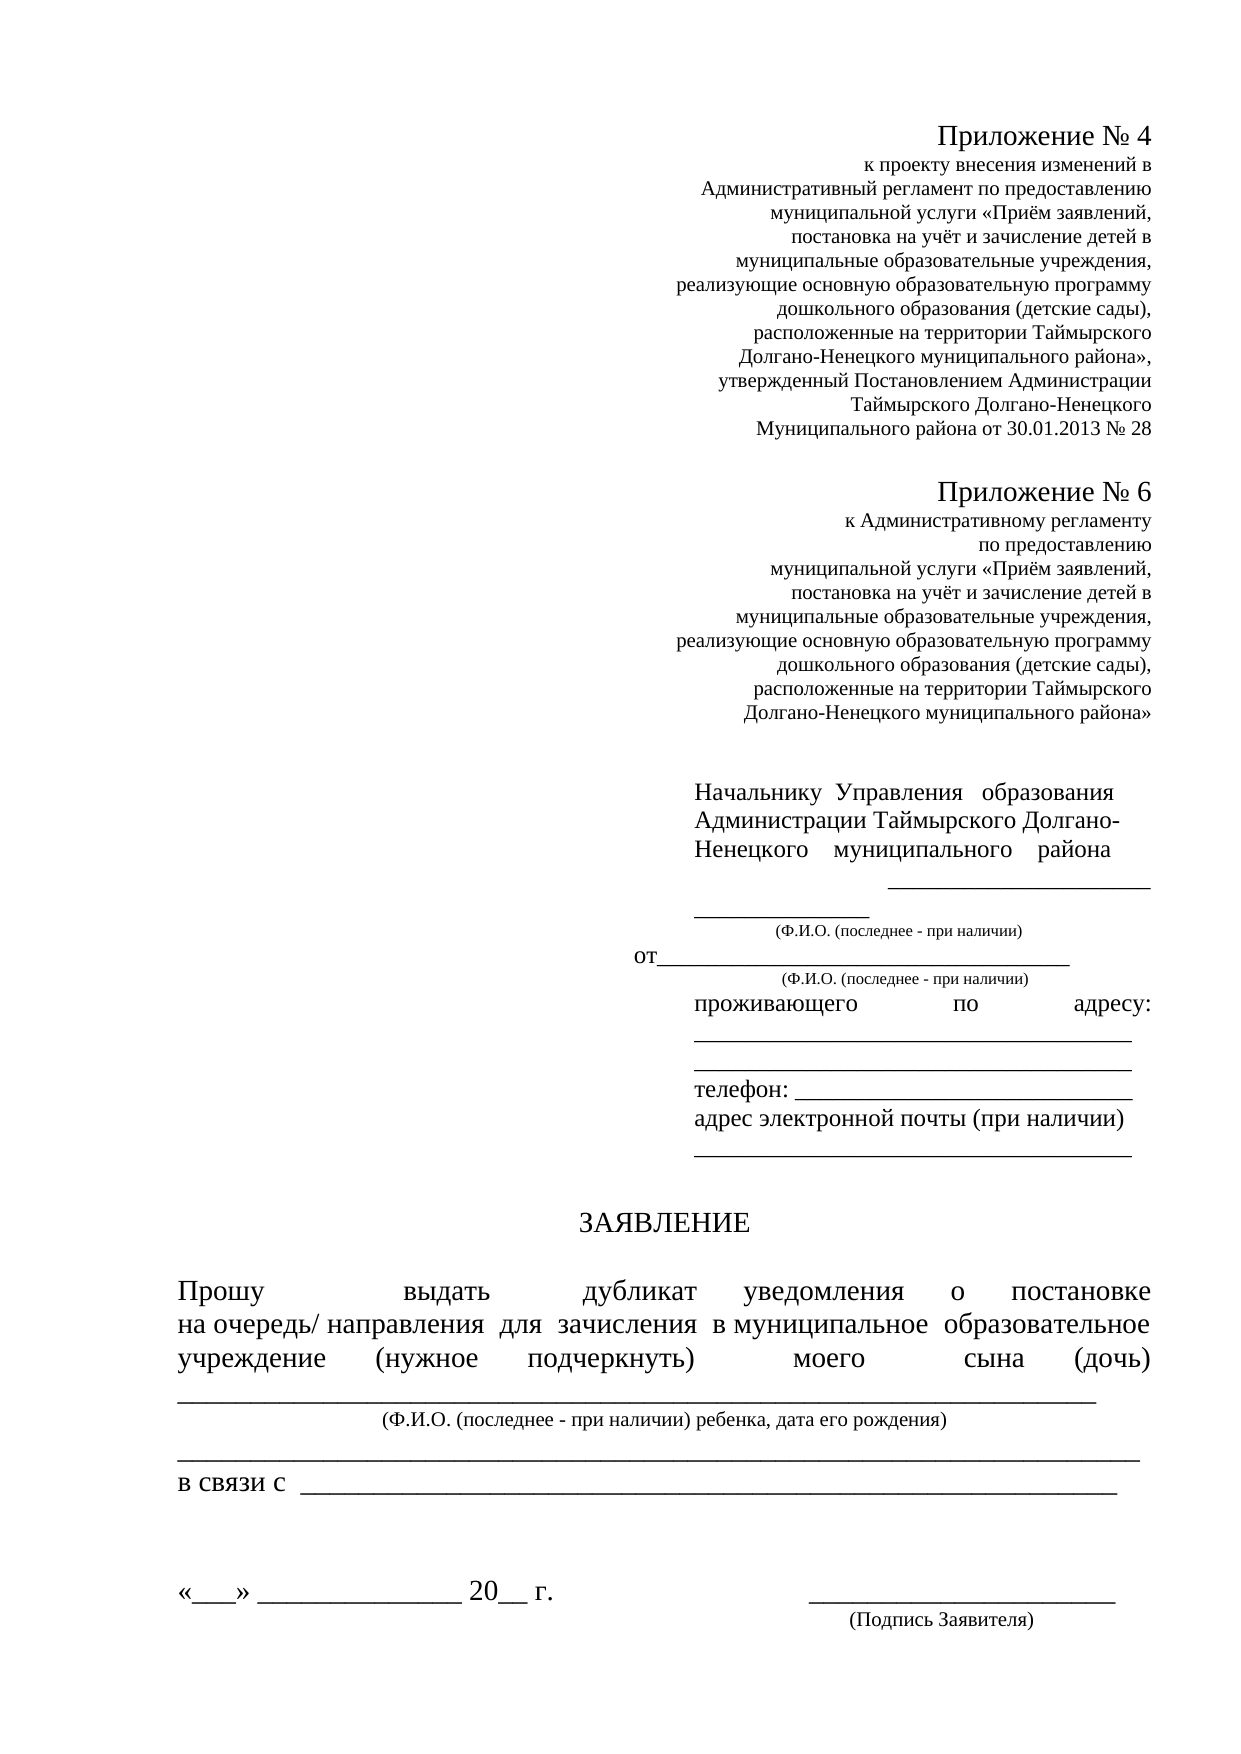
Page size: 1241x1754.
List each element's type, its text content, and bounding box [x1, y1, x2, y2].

text __________________________________________________________________ [177, 1431, 1152, 1464]
text Приложение № 4 [177, 118, 1152, 152]
text Муниципального района от 30.01.2013 № 28 [177, 416, 1152, 440]
text к проекту внесения изменений в [177, 152, 1152, 176]
text муниципальные образовательные учреждения, [177, 604, 1152, 628]
text (Ф.И.О. (последнее - при наличии) ребенка, дата его рождения) [177, 1407, 1152, 1431]
text расположенные на территории Таймырского [177, 676, 1152, 700]
text утвержденный Постановлением Администрации [177, 368, 1152, 392]
text телефон: ___________________________ [694, 1074, 1152, 1103]
text муниципальной услуги «Приём заявлений, [177, 200, 1152, 224]
text ЗАЯВЛЕНИЕ [177, 1206, 1152, 1239]
text (Ф.И.О. (последнее - при наличии) [694, 968, 1152, 988]
text дошкольного образования (детские сады), [177, 652, 1152, 676]
text Прошу выдать дубликат уведомления о постановке на очередь/ направления для зачисления в муниципальное образовательное учреждение (нужное подчеркнуть) моего сына (дочь) _______________________________________________________________ [177, 1273, 1152, 1407]
text Долгано-Ненецкого муниципального района» [177, 700, 1152, 724]
text к Административному регламенту [177, 507, 1152, 532]
text постановка на учёт и зачисление детей в [177, 224, 1152, 248]
text Ненецкого муниципального района [694, 834, 1152, 863]
text Долгано-Ненецкого муниципального района», [177, 344, 1152, 368]
text Таймырского Долгано-Ненецкого [177, 392, 1152, 416]
text (Ф.И.О. (последнее - при наличии) [694, 921, 1152, 940]
text Начальнику Управления образования [694, 777, 1152, 806]
text муниципальные образовательные учреждения, [177, 248, 1152, 272]
text проживающего по адресу: ___________________________________ [694, 988, 1152, 1045]
text Административный регламент по предоставлению [177, 176, 1152, 200]
text расположенные на территории Таймырского [177, 320, 1152, 344]
text Администрации Таймырского Долгано- [694, 806, 1152, 834]
text в связи с ________________________________________________________ [177, 1464, 1152, 1498]
text по предоставлению [177, 532, 1152, 556]
text Приложение № 6 [177, 474, 1152, 507]
text реализующие основную образовательную программу [177, 272, 1152, 296]
text ___________________________________ [694, 863, 1152, 921]
text муниципальной услуги «Приём заявлений, [177, 556, 1152, 580]
text реализующие основную образовательную программу [177, 628, 1152, 652]
text дошкольного образования (детские сады), [177, 296, 1152, 320]
text от_________________________________ [177, 940, 1152, 968]
text (Подпись Заявителя) [177, 1607, 1152, 1631]
text ___________________________________ [694, 1045, 1152, 1074]
text постановка на учёт и зачисление детей в [177, 580, 1152, 604]
text адрес электронной почты (при наличии) ___________________________________ [694, 1103, 1152, 1160]
text «___» ______________ 20__ г. _____________________ [177, 1573, 1152, 1607]
